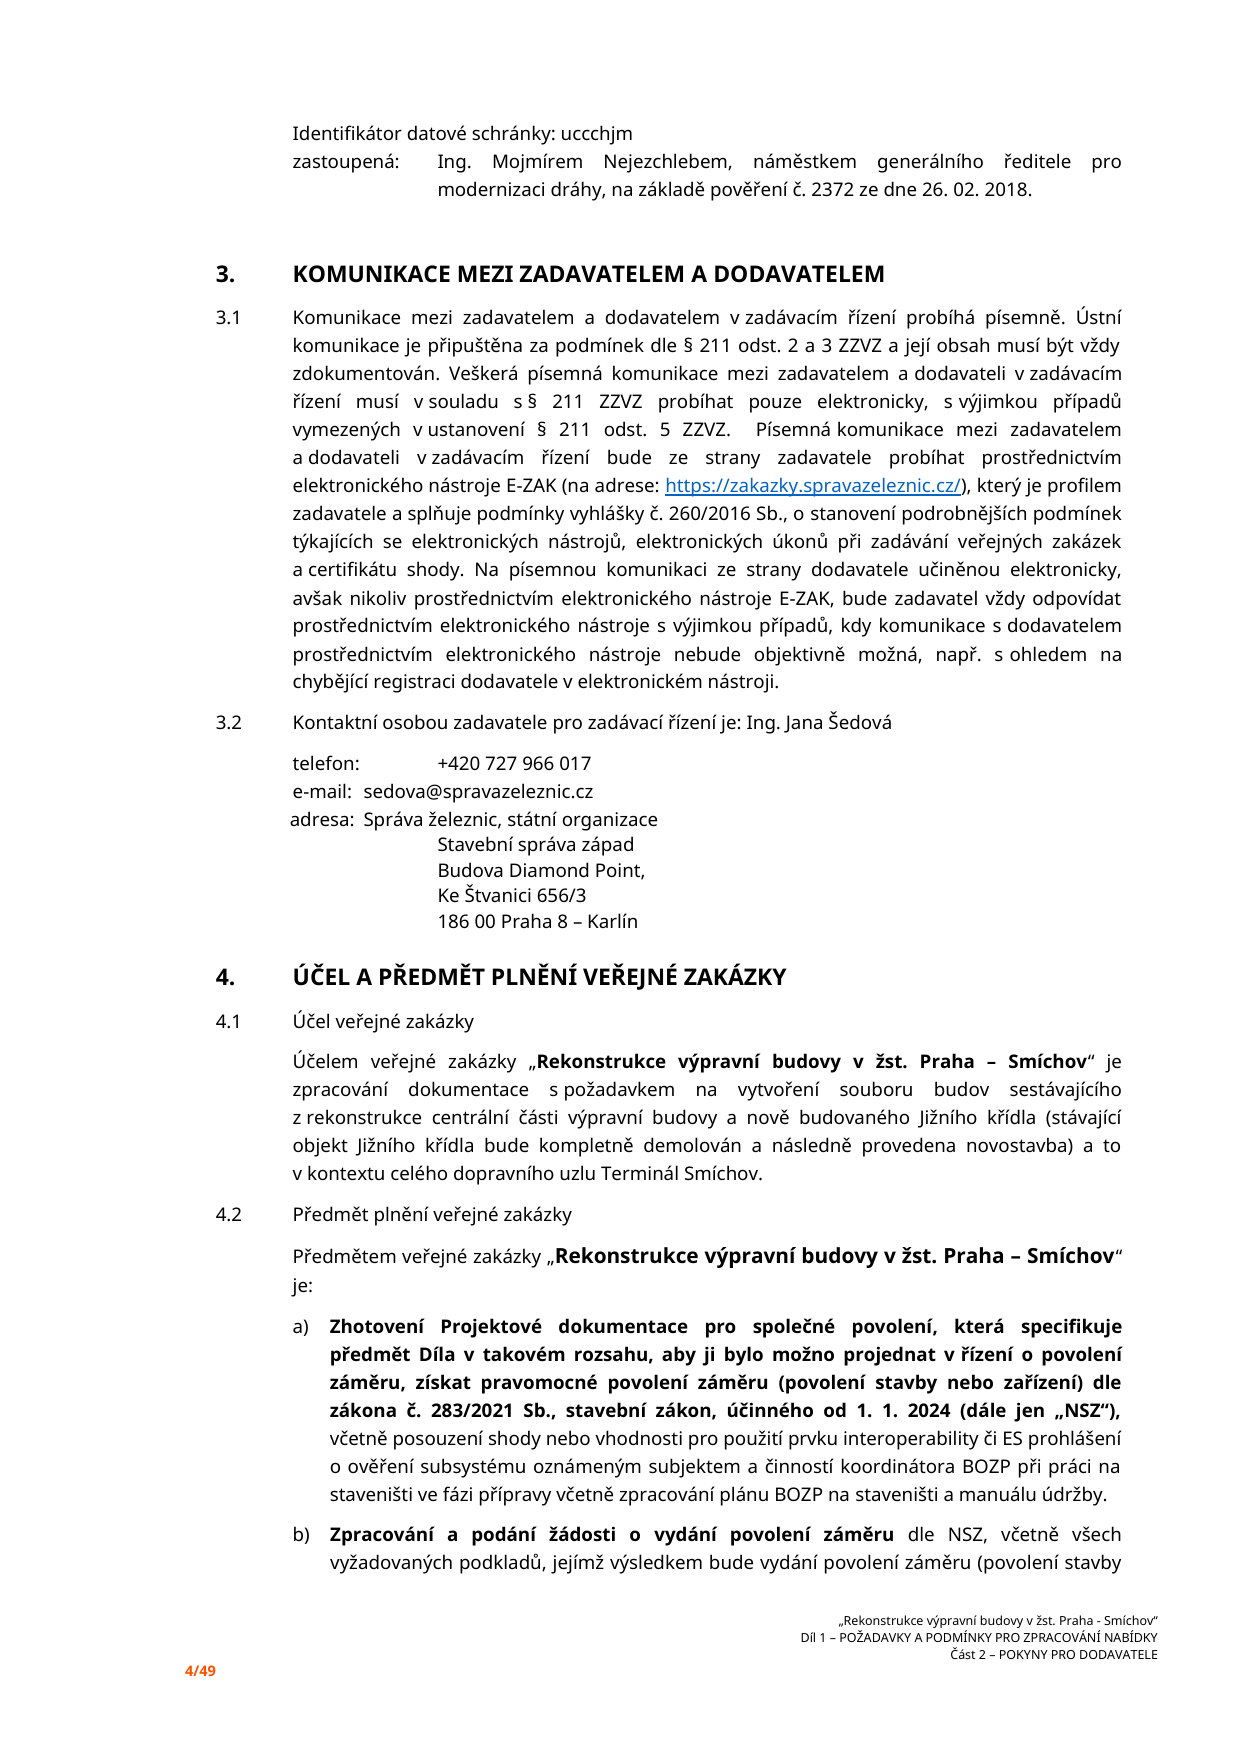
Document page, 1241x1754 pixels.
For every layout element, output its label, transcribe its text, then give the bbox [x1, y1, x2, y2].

text Kontaktní osobou zadavatele pro zadávací řízení je: Ing. Jana Šedová [216, 709, 1122, 735]
list 186 00 Praha 8 – Karlín [366, 908, 1122, 933]
text Účelem veřejné zakázky „Rekonstrukce výpravní budovy v žst. Praha – Smíchov“ je zpracování dokumentace s požadavkem na vytvoření souboru budov sestávajícího z rekonstrukce centrální části výpravní budovy a nově budovaného Jižního křídla (stávající objekt Jižního křídla bude kompletně demolován a následně provedena novostavba) a to v kontextu celého dopravního uzlu Terminál Smíchov. [292, 1048, 1122, 1186]
text Účel veřejné zakázky [216, 1008, 1122, 1033]
text Budova Diamond Point, [437, 857, 1122, 882]
text KOMUNIKACE MEZI ZADAVATELEM a DODAVATELEM [216, 258, 1122, 289]
text Komunikace mezi zadavatelem a dodavatelem v zadávacím řízení probíhá písemně. Ústní komunikace je připuštěna za podmínek dle § 211 odst. 2 a 3 ZZVZ a její obsah musí být vždy zdokumentován. Veškerá písemná komunikace mezi zadavatelem a dodavateli v zadávacím řízení musí v souladu s § 211 ZZVZ probíhat pouze elektronicky, s výjimkou případů vymezených v ustanovení § 211 odst. 5 ZZVZ. Písemná komunikace mezi zadavatelem a dodavateli v zadávacím řízení bude ze strany zadavatele probíhat prostřednictvím elektronického nástroje E-ZAK (na adrese: https://zakazky.spravazeleznic.cz/), který je profilem zadavatele a splňuje podmínky vyhlášky č. 260/2016 Sb., o stanovení podrobnějších podmínek týkajících se elektronických nástrojů, elektronických úkonů při zadávání veřejných zakázek a certifikátu shody. Na písemnou komunikaci ze strany dodavatele učiněnou elektronicky, avšak nikoliv prostřednictvím elektronického nástroje E-ZAK, bude zadavatel vždy odpovídat prostřednictvím elektronického nástroje s výjimkou případů, kdy komunikace s dodavatelem prostřednictvím elektronického nástroje nebude objektivně možná, např. s ohledem na chybějící registraci dodavatele v elektronickém nástroji. [216, 304, 1122, 694]
list Předmětem veřejné zakázky „Rekonstrukce výpravní budovy v žst. Praha – Smíchov“ je: [292, 1242, 1122, 1298]
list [292, 1522, 1122, 1575]
text adresa: Správa železnic, státní organizace [289, 806, 1122, 831]
text Stavební správa západ [363, 831, 1122, 857]
text Předmět plnění veřejné zakázky [216, 1201, 1122, 1227]
text e-mail: sedova@spravazeleznic.cz [292, 778, 1122, 803]
text telefon: +420 727 966 017 [292, 750, 1122, 775]
text Ke Štvanici 656/3 [437, 882, 1122, 908]
text Identifikátor datové schránky: uccchjm [292, 121, 1122, 146]
list Zhotovení Projektové dokumentace pro společné povolení, která specifikuje předmět Díla v takovém rozsahu, aby ji bylo možno projednat v řízení o povolení záměru, získat pravomocné povolení záměru (povolení stavby nebo zařízení) dle zákona č. 283/2021 Sb., stavební zákon, účinného od 1. 1. 2024 (dále jen „NSZ“), včetně posouzení shody nebo vhodnosti pro použití prvku interoperability či ES prohlášení o ověření subsystému oznámeným subjektem a činností koordinátora BOZP při práci na staveništi ve fázi přípravy včetně zpracování plánu BOZP na staveništi a manuálu údržby. [292, 1313, 1122, 1507]
text ÚČEL a PŘEDMĚT PLNĚNÍ VEŘEJNÉ ZAKÁZKY [216, 961, 1122, 992]
text zastoupená: Ing. Mojmírem Nejezchlebem, náměstkem generálního ředitele pro modernizaci dráhy, na základě pověření č. 2372 ze dne 26. 02. 2018. [292, 149, 1122, 230]
